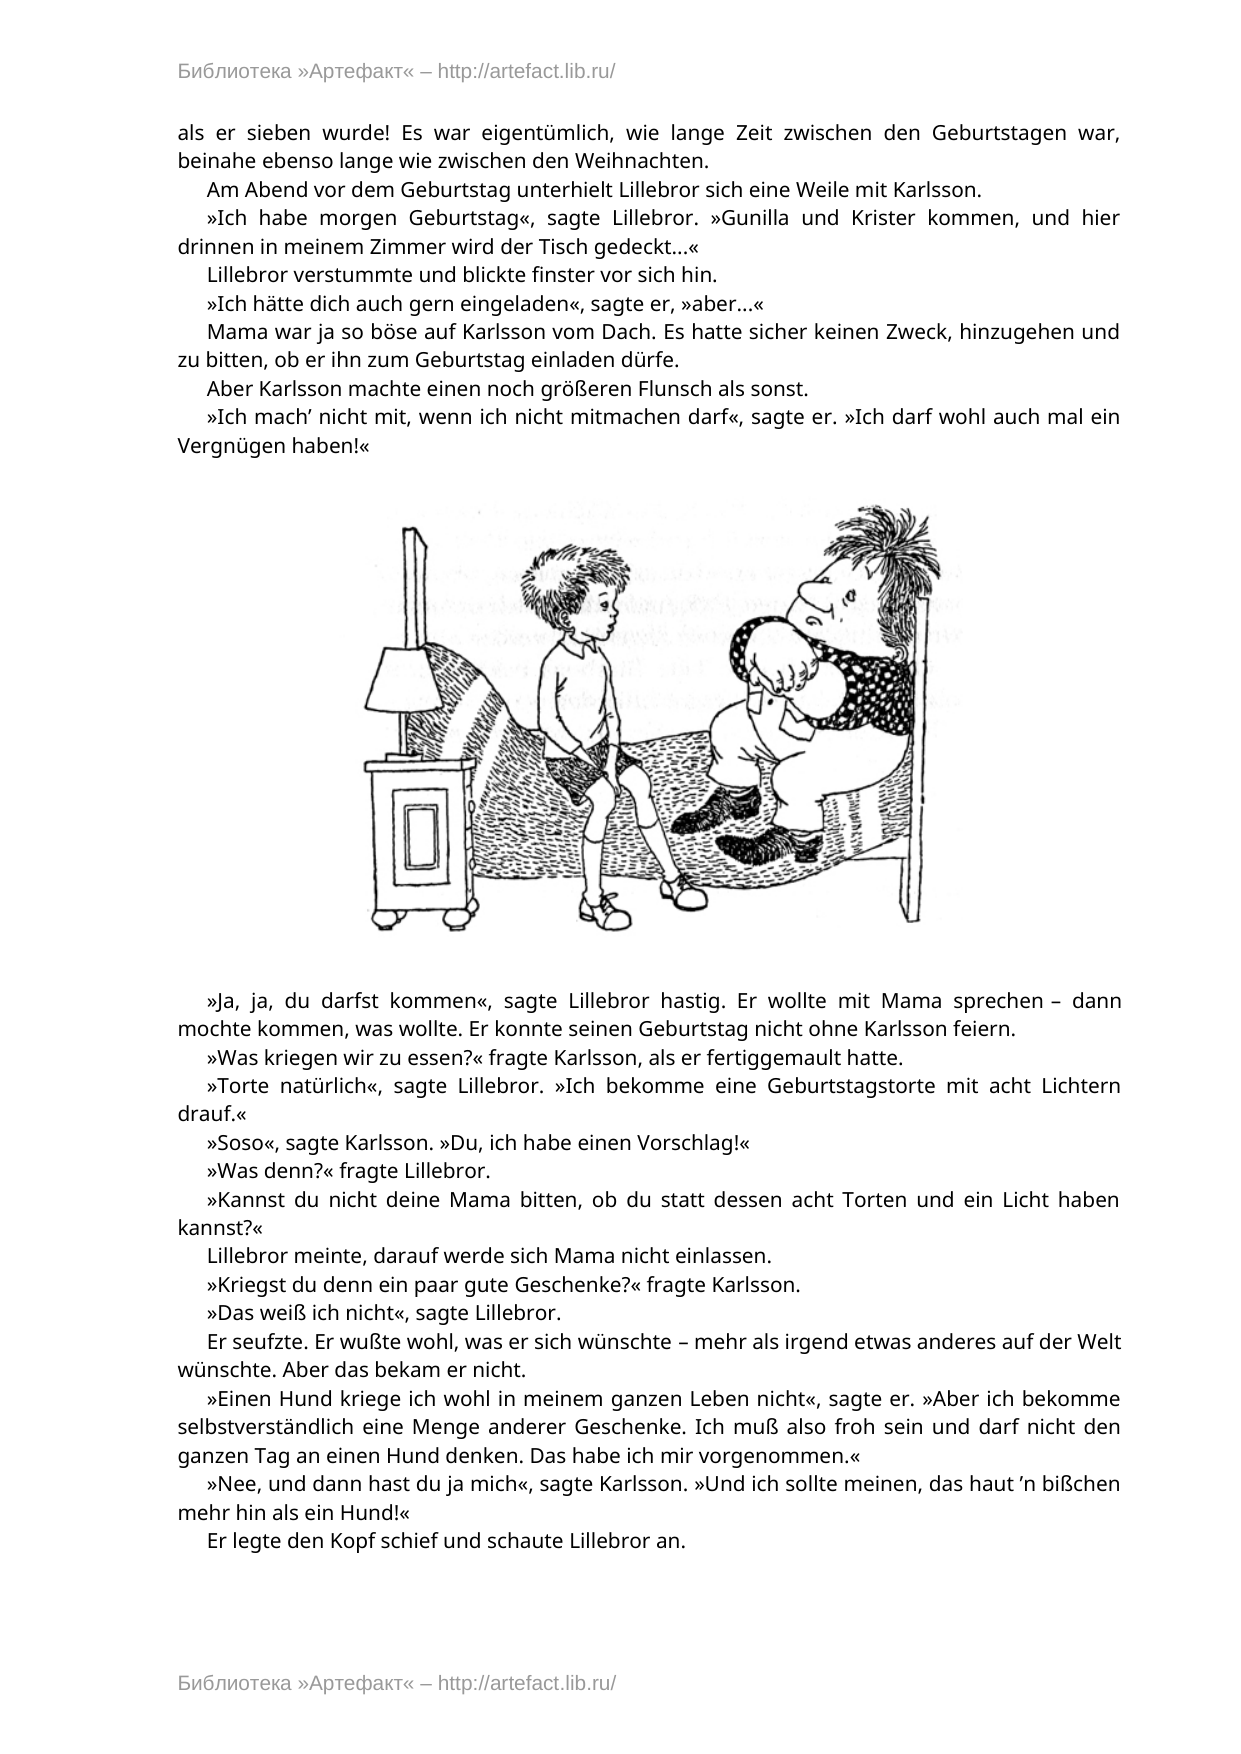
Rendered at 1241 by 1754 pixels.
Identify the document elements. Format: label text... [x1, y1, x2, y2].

text »Ich habe morgen Geburtstag«, sagte Lillebror. »Gunilla und Krister kommen, und hier drinnen in meinem Zimmer wird der Tisch gedeckt...« [177, 203, 1122, 260]
text »Was denn?« fragte Lillebror. [177, 1156, 1122, 1185]
text »Was kriegen wir zu essen?« fragte Karlsson, als er fertiggemault hatte. [177, 1043, 1122, 1071]
text Lillebror verstummte und blickte finster vor sich hin. [177, 260, 1122, 289]
text Aber Karlsson machte einen noch größeren Flunsch als sonst. [177, 374, 1122, 402]
text Er seufzte. Er wußte wohl, was er sich wünschte – mehr als irgend etwas anderes auf der Welt wünschte. Aber das bekam er nicht. [177, 1327, 1122, 1384]
text Am Abend vor dem Geburtstag unterhielt Lillebror sich eine Weile mit Karlsson. [177, 175, 1122, 203]
text Mama war ja so böse auf Karlsson vom Dach. Es hatte sicher keinen Zweck, hinzugehen und zu bitten, ob er ihn zum Geburtstag einladen dürfe. [177, 317, 1122, 374]
text »Torte natürlich«, sagte Lillebror. »Ich bekomme eine Geburtstagstorte mit acht Lichtern drauf.« [177, 1071, 1122, 1128]
text Lillebror meinte, darauf werde sich Mama nicht einlassen. [177, 1242, 1122, 1270]
text Er legte den Kopf schief und schaute Lillebror an. [177, 1526, 1122, 1554]
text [177, 118, 1122, 175]
text »Ja, ja, du darfst kommen«, sagte Lillebror hastig. Er wollte mit Mama sprechen – dann mochte kommen, was wollte. Er konnte seinen Geburtstag nicht ohne Karlsson feiern. [177, 986, 1122, 1043]
text »Das weiß ich nicht«, sagte Lillebror. [177, 1298, 1122, 1327]
text »Einen Hund kriege ich wohl in meinem ganzen Leben nicht«, sagte er. »Aber ich bekomme selbstverständlich eine Menge anderer Geschenke. Ich muß also froh sein und darf nicht den ganzen Tag an einen Hund denken. Das habe ich mir vorgenommen.« [177, 1384, 1122, 1469]
picture [336, 487, 963, 958]
text »Nee, und dann hast du ja mich«, sagte Karlsson. »Und ich sollte meinen, das haut ’n bißchen mehr hin als ein Hund!« [177, 1469, 1122, 1526]
text »Kannst du nicht deine Mama bitten, ob du statt dessen acht Torten und ein Licht haben kannst?« [177, 1185, 1122, 1242]
text »Soso«, sagte Karlsson. »Du, ich habe einen Vorschlag!« [177, 1128, 1122, 1156]
text »Ich hätte dich auch gern eingeladen«, sagte er, »aber...« [177, 289, 1122, 317]
text »Kriegst du denn ein paar gute Geschenke?« fragte Karlsson. [177, 1270, 1122, 1298]
text »Ich mach’ nicht mit, wenn ich nicht mitmachen darf«, sagte er. »Ich darf wohl auch mal ein Vergnügen haben!« [177, 402, 1122, 459]
